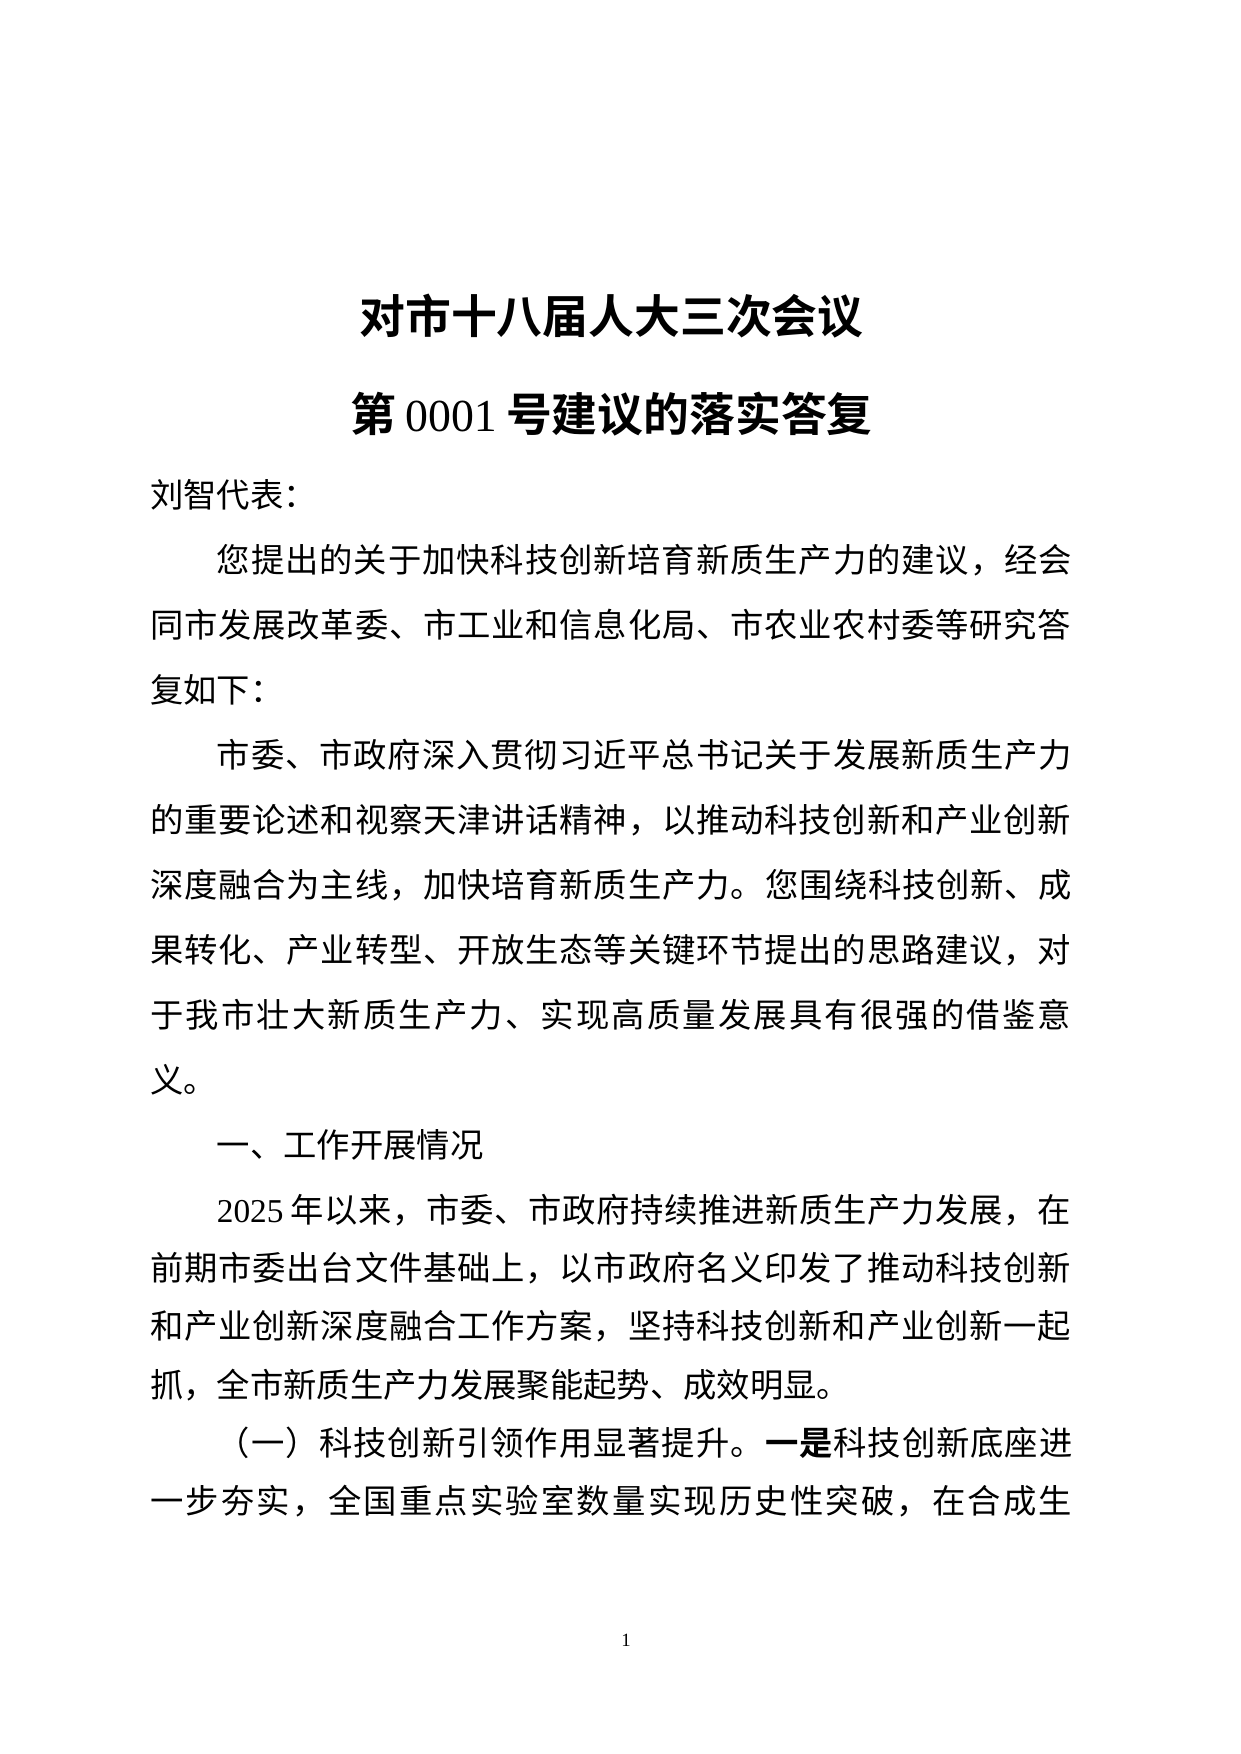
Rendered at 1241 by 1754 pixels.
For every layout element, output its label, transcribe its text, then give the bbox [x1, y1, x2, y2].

table_cell 刘智代表： [139, 460, 1084, 525]
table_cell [139, 720, 1084, 1525]
table_header 对市十八届人大三次会议 第0001号建议的落实答复 [139, 265, 1084, 460]
table_cell 您提出的关于加快科技创新培育新质生产力的建议，经会同市发展改革委、市工业和信息化局、市农业农村委等研究答复如下： [139, 525, 1084, 720]
